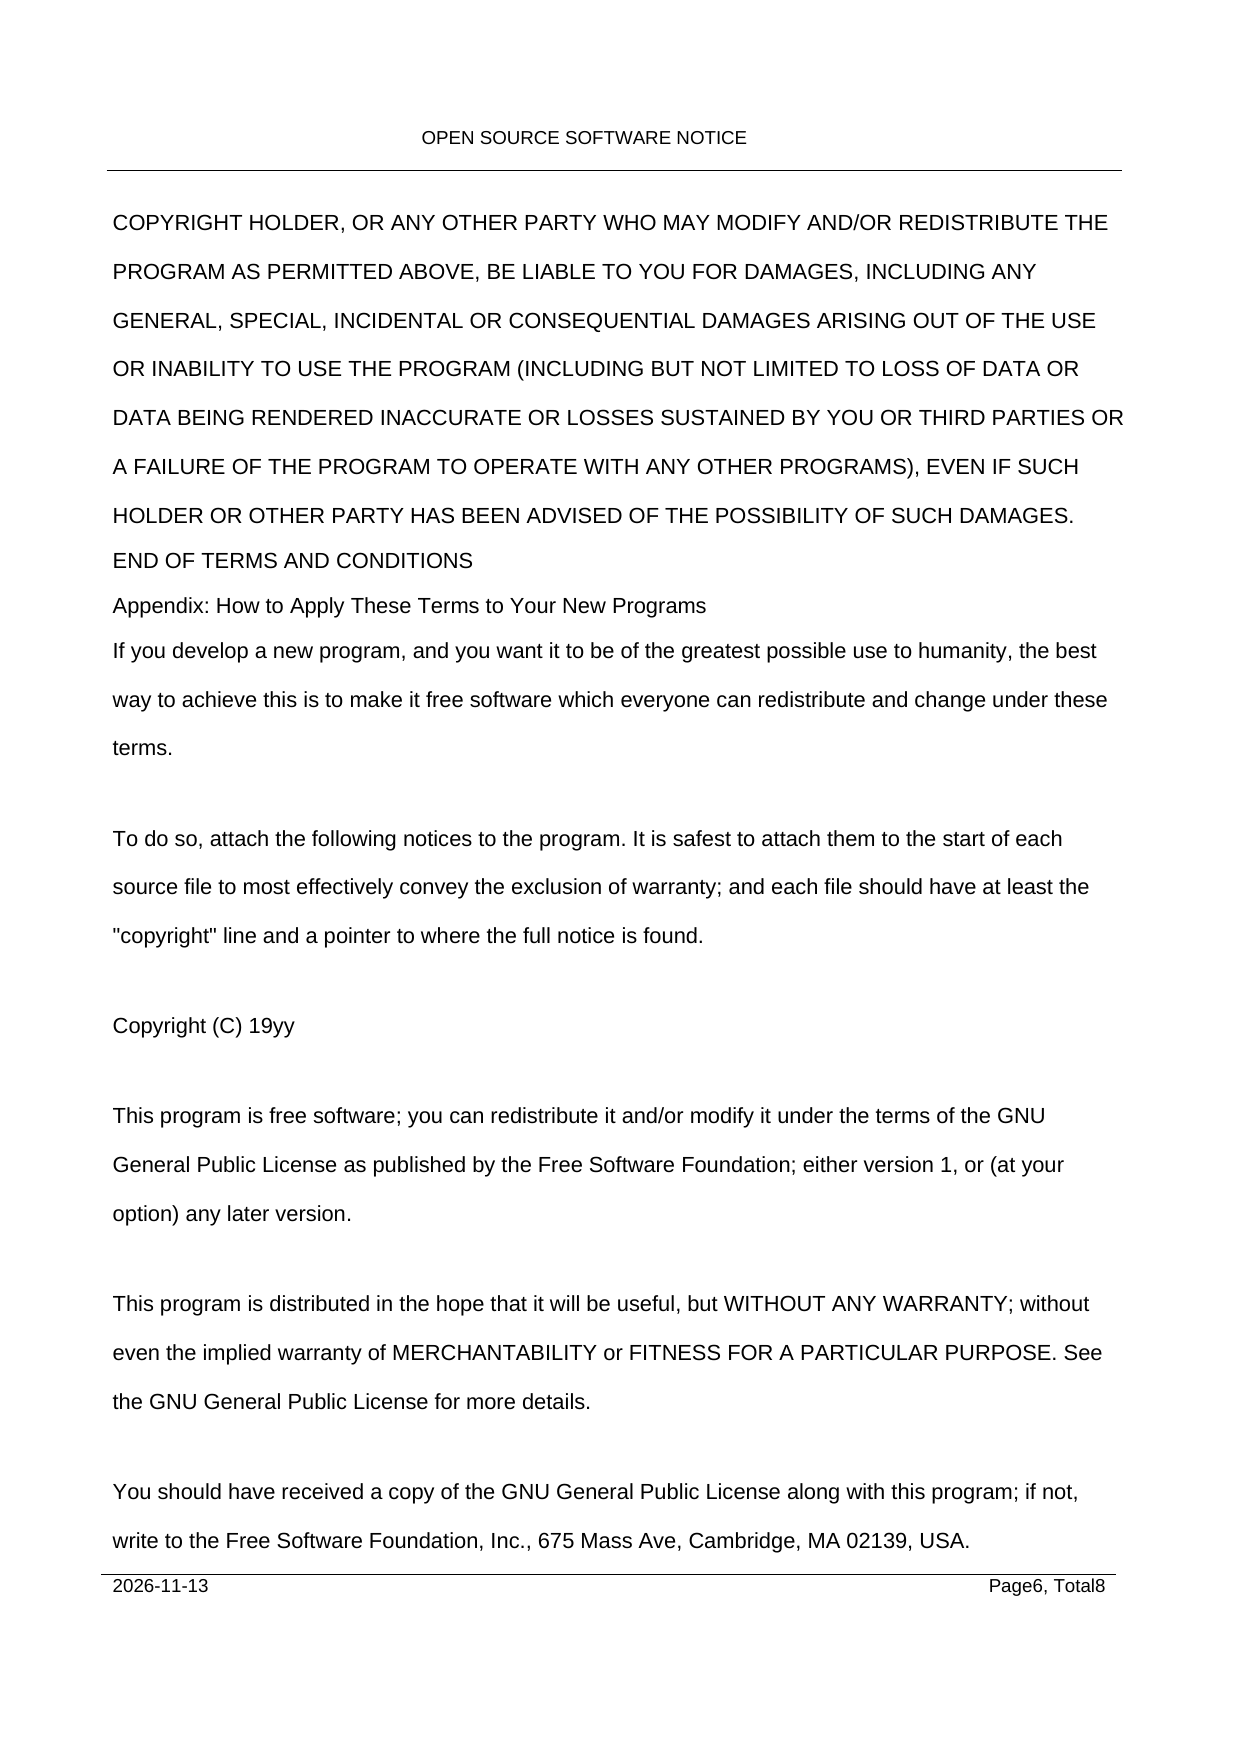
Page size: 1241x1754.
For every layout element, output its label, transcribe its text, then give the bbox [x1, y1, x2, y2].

text END OF TERMS AND CONDITIONS [112, 544, 1128, 576]
text Copyright (C) 19yy [112, 1009, 1128, 1042]
text If you develop a new program, and you want it to be of the greatest possible use to humanity, the best way to achieve this is to make it free software which everyone can redistribute and change under these terms. [112, 634, 1128, 764]
text This program is distributed in the hope that it will be useful, but WITHOUT ANY WARRANTY; without even the implied warranty of MERCHANTABILITY or FITNESS FOR A PARTICULAR PURPOSE. See the GNU General Public License for more details. [112, 1287, 1128, 1417]
text Appendix: How to Apply These Terms to Your New Programs [112, 589, 1128, 622]
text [112, 206, 1128, 531]
text You should have received a copy of the GNU General Public License along with this program; if not, write to the Free Software Foundation, Inc., 675 Mass Ave, Cambridge, MA 02139, USA. [112, 1475, 1128, 1556]
text To do so, attach the following notices to the program. It is safest to attach them to the start of each source file to most effectively convey the exclusion of warranty; and each file should have at least the "copyright" line and a pointer to where the full notice is found. [112, 822, 1128, 952]
text This program is free software; you can redistribute it and/or modify it under the terms of the GNU General Public License as published by the Free Software Foundation; either version 1, or (at your option) any later version. [112, 1100, 1128, 1230]
